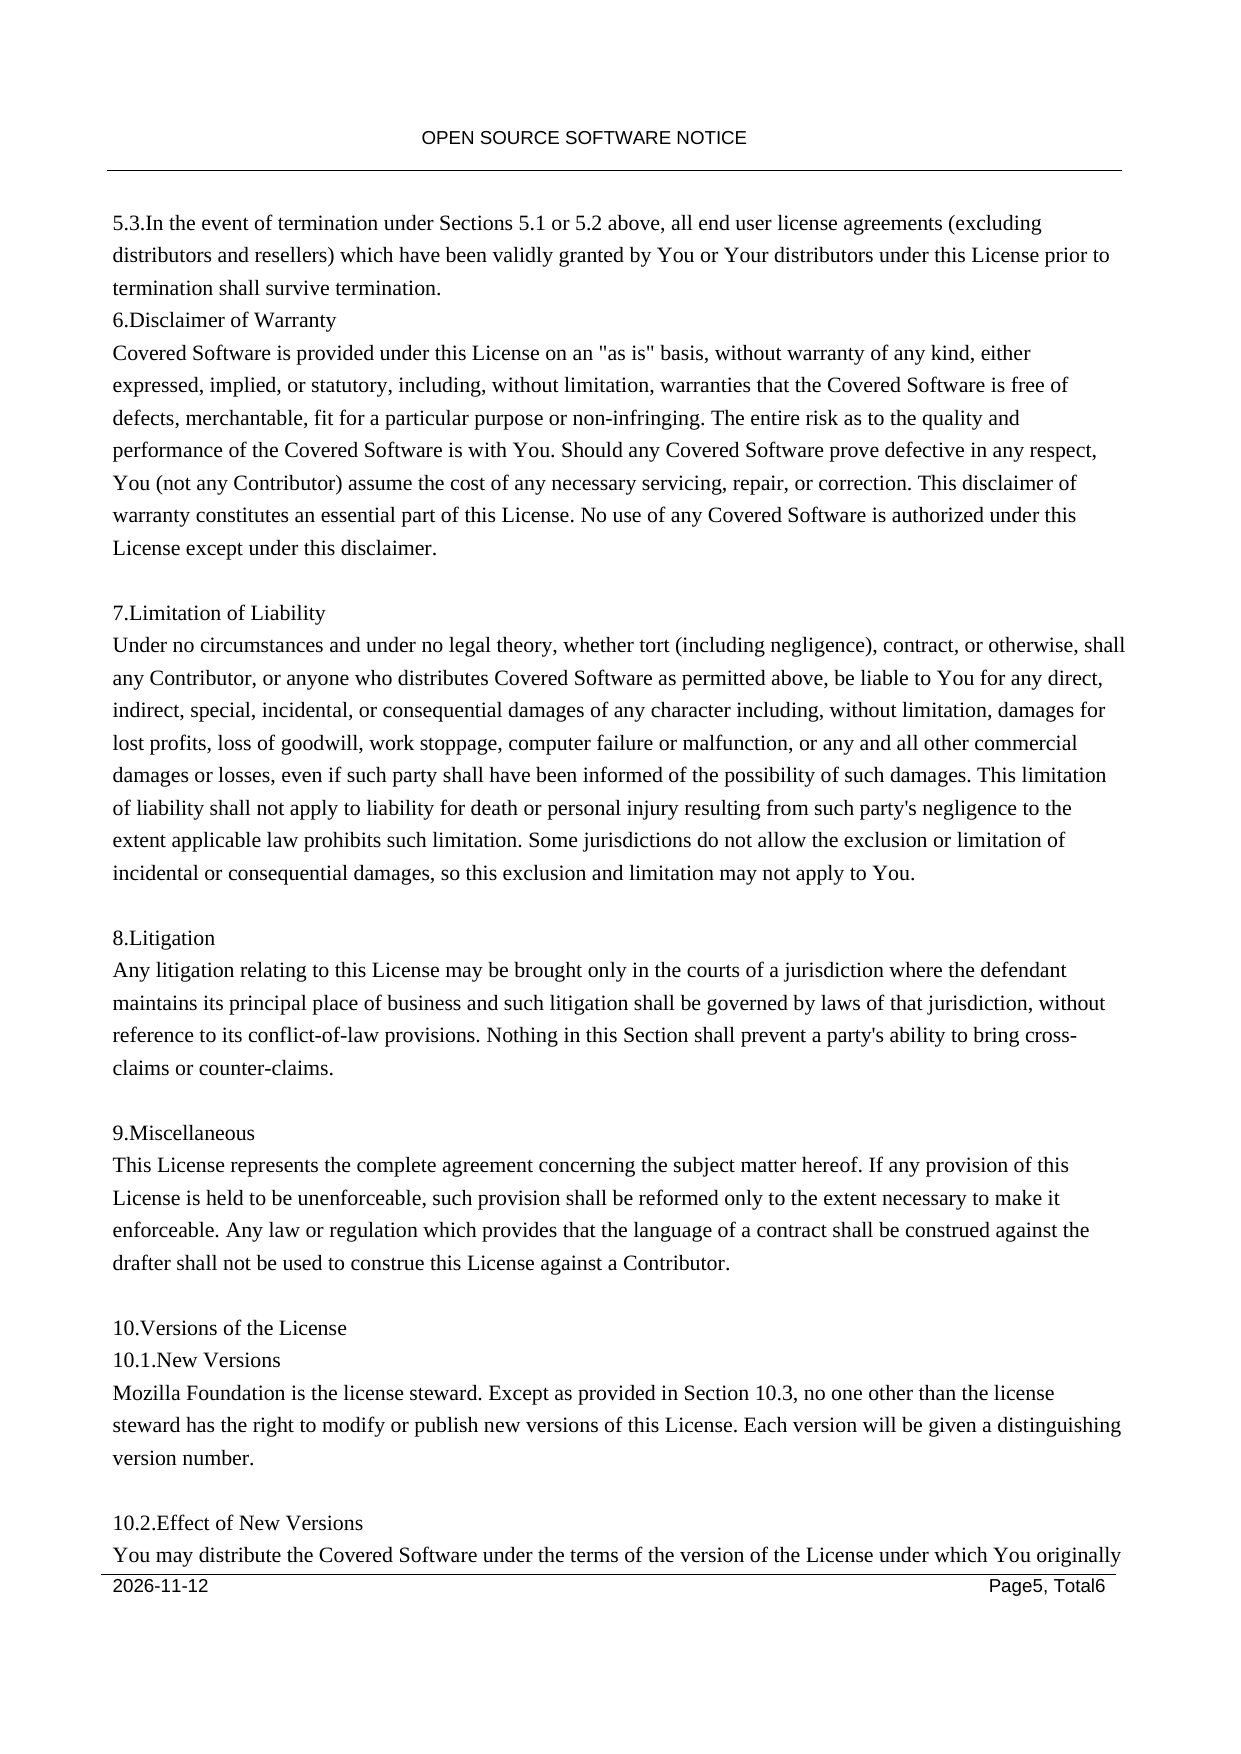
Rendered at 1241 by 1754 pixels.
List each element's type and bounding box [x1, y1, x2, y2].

text [112, 206, 1128, 1571]
